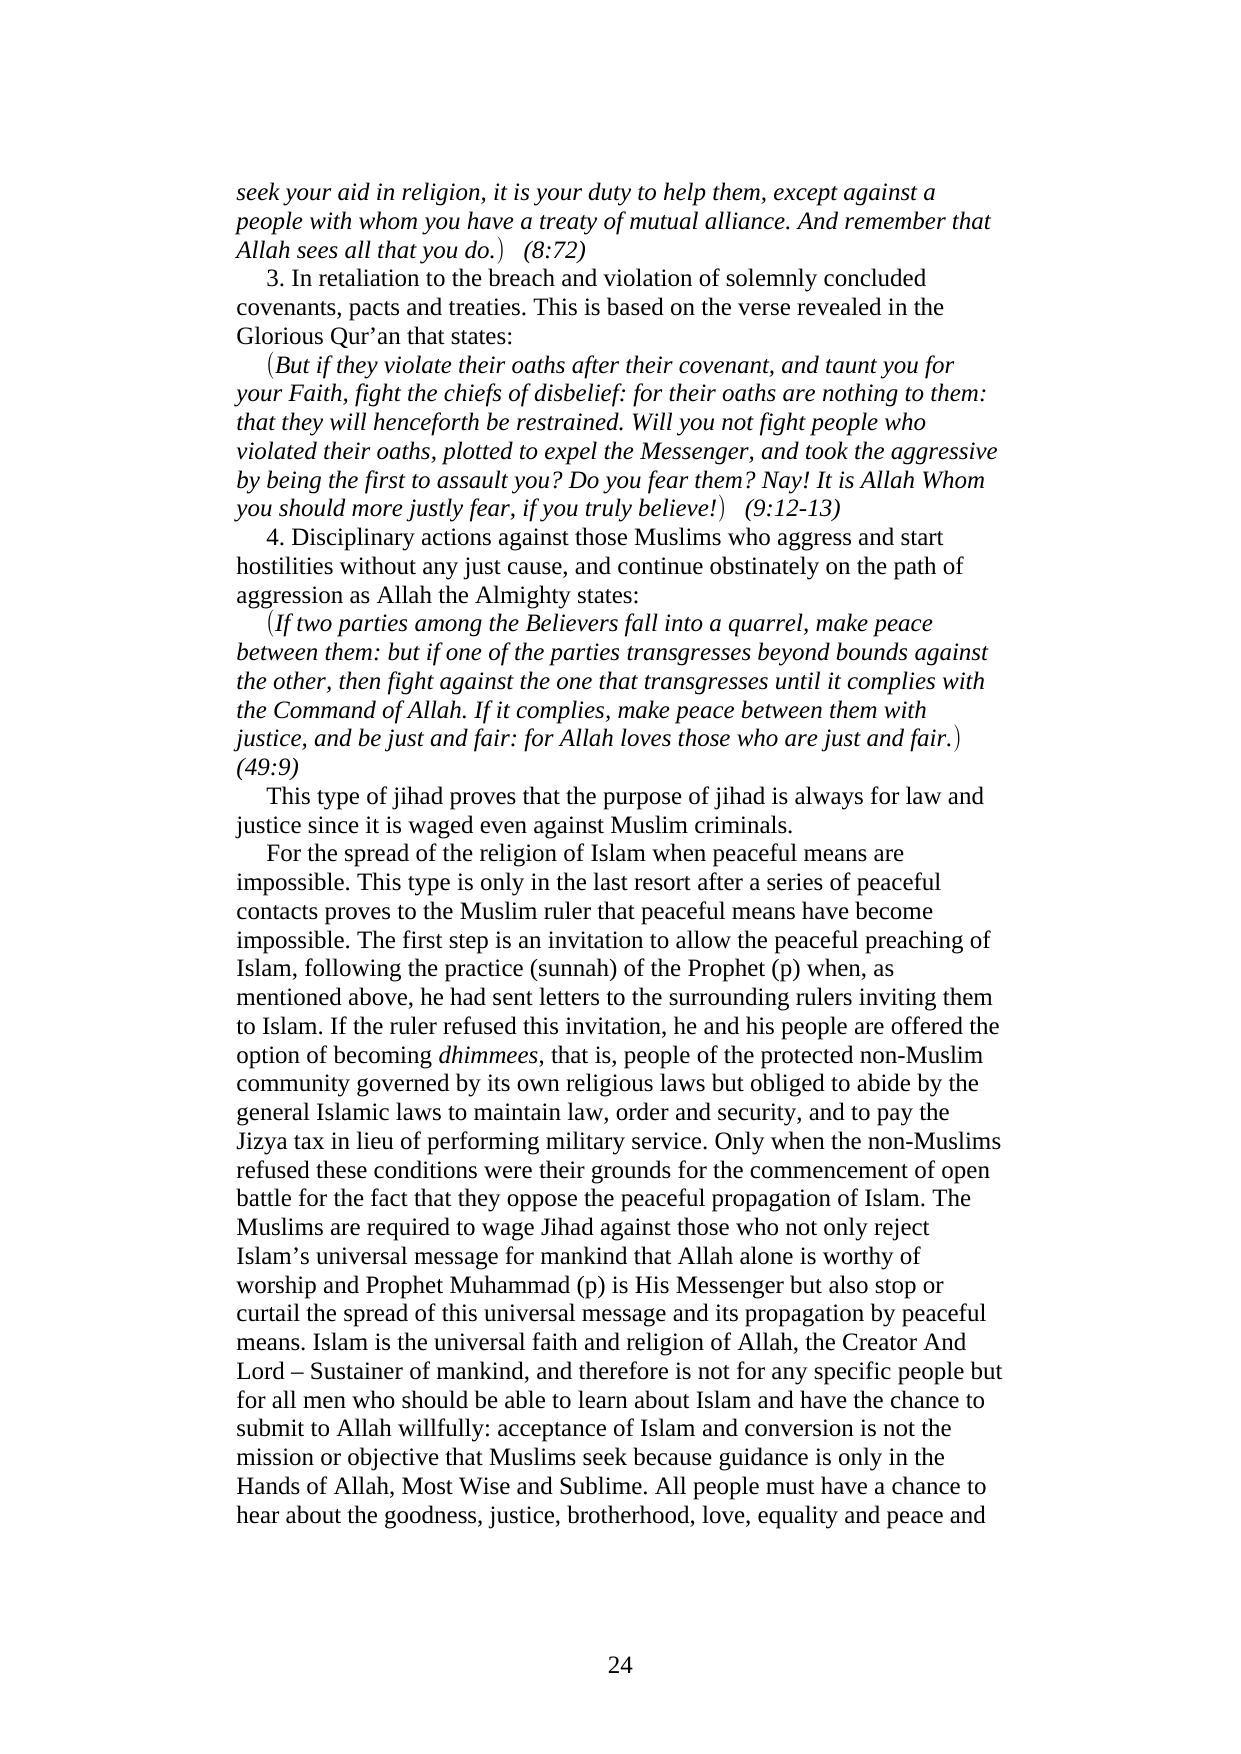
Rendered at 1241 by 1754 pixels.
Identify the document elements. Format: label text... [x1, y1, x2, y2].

text 3. In retaliation to the breach and violation of solemnly concluded covenants, pacts and treaties. This is based on the verse revealed in the Glorious Qur’an that states: [236, 263, 1004, 350]
text This type of jihad proves that the purpose of jihad is always for law and justice since it is waged even against Muslim criminals. [236, 781, 1004, 838]
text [236, 838, 1004, 1528]
text If two parties among the Believers fall into a quarrel, make peace between them: but if one of the parties transgresses beyond bounds against the other, then fight against the one that transgresses until it complies with the Command of Allah. If it complies, make peace between them with justice, and be just and fair: for Allah loves those who are just and fair. (49:9) [236, 608, 1004, 781]
text But if they violate their oaths after their covenant, and taunt you for your Faith, fight the chiefs of disbelief: for their oaths are nothing to them: that they will henceforth be restrained. Will you not fight people who violated their oaths, plotted to expel the Messenger, and took the aggressive by being the first to assault you? Do you fear them? Nay! It is Allah Whom you should more justly fear, if you truly believe! (9:12-13) [236, 350, 1004, 522]
text 4. Disciplinary actions against those Muslims who aggress and start hostilities without any just cause, and continue obstinately on the path of aggression as Allah the Almighty states: [236, 522, 1004, 608]
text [236, 177, 1004, 263]
